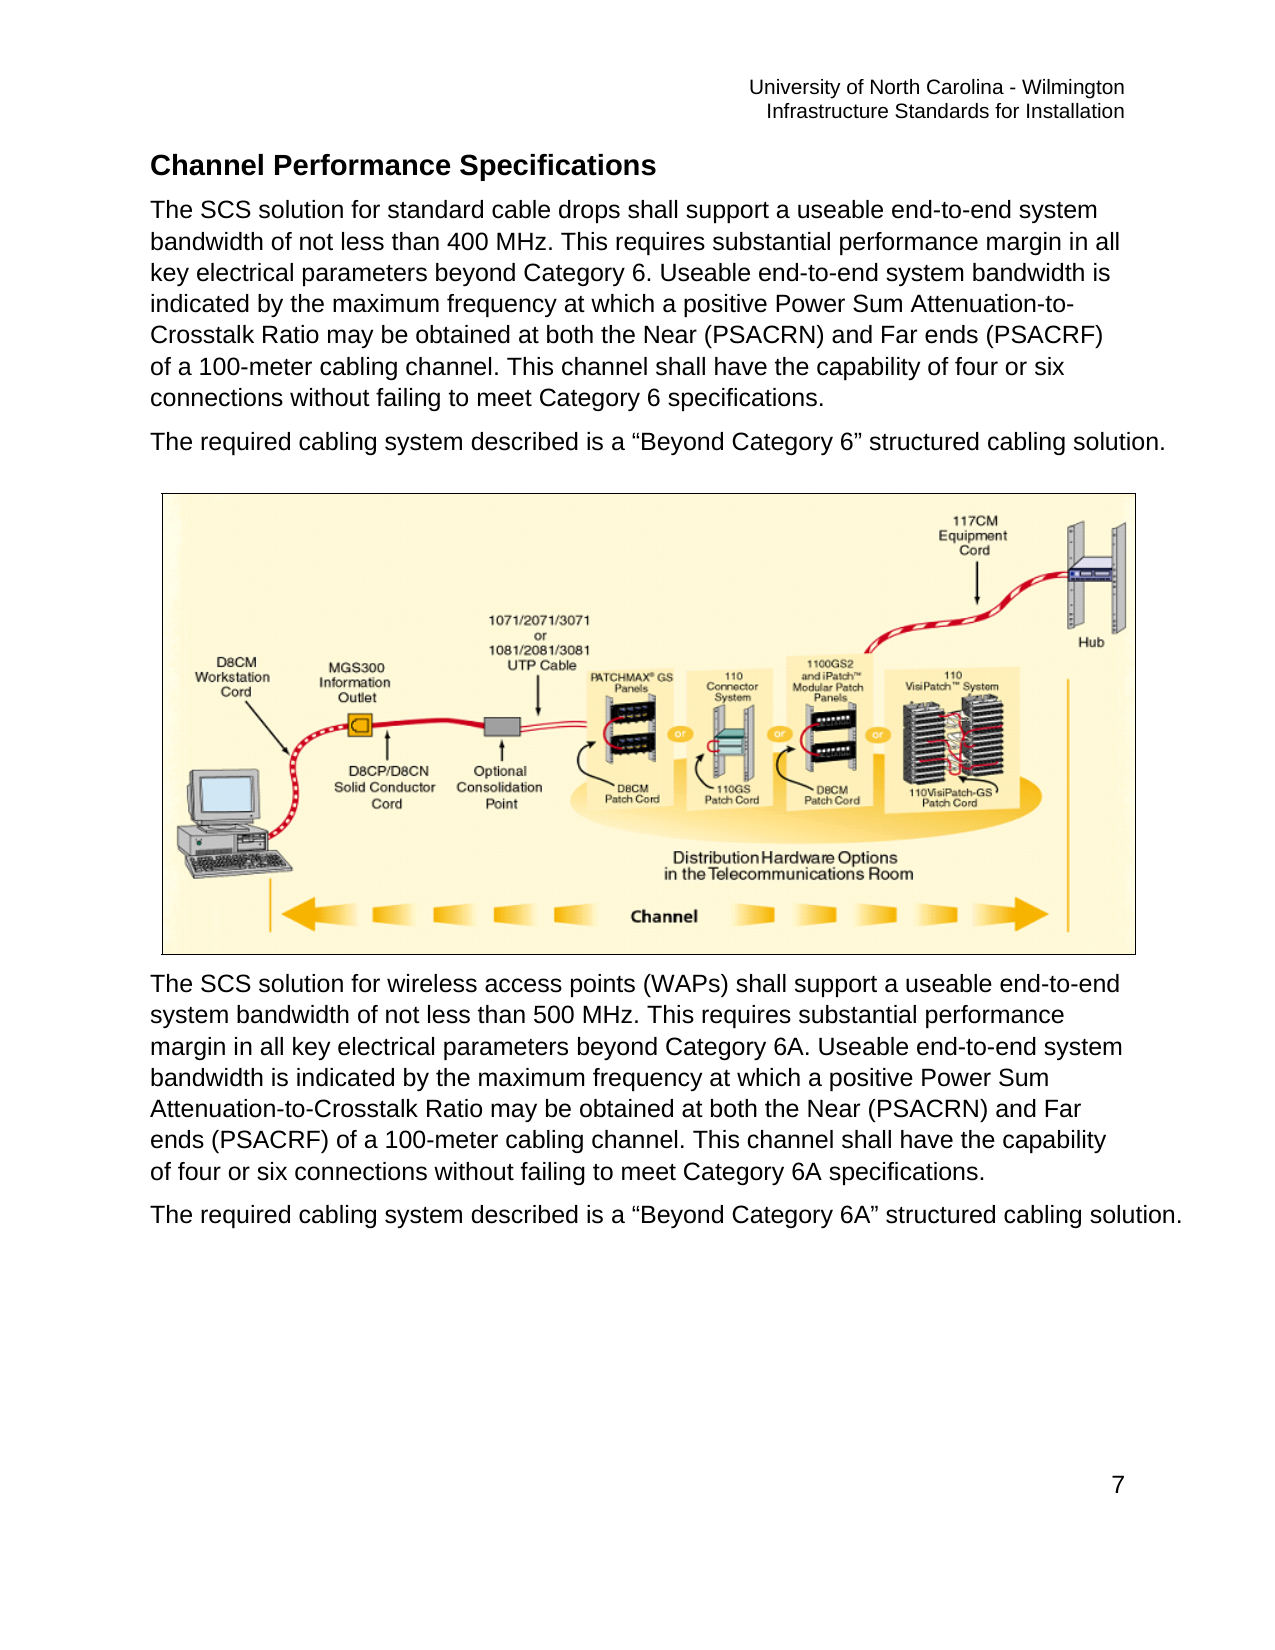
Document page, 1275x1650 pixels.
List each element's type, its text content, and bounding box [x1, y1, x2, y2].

text The SCS solution for standard cable drops shall support a useable end-to-end system bandwidth of not less than 400 MHz. This requires substantial performance margin in all key electrical parameters beyond Category 6. Useable end-to-end system bandwidth is indicated by the maximum frequency at which a positive Power Sum Attenuation-to-Crosstalk Ratio may be obtained at both the Near (PSACRN) and Far ends (PSACRF) of a 100-meter cabling channel. This channel shall have the capability of four or six connections without failing to meet Category 6 specifications. [150, 194, 1125, 412]
text The required cabling system described is a “Beyond Category 6A” structured cabling solution. [150, 1199, 1191, 1230]
picture [163, 494, 1135, 954]
text The required cabling system described is a “Beyond Category 6” structured cabling solution. [150, 425, 1172, 456]
text Channel Performance Specifications [150, 150, 1125, 181]
